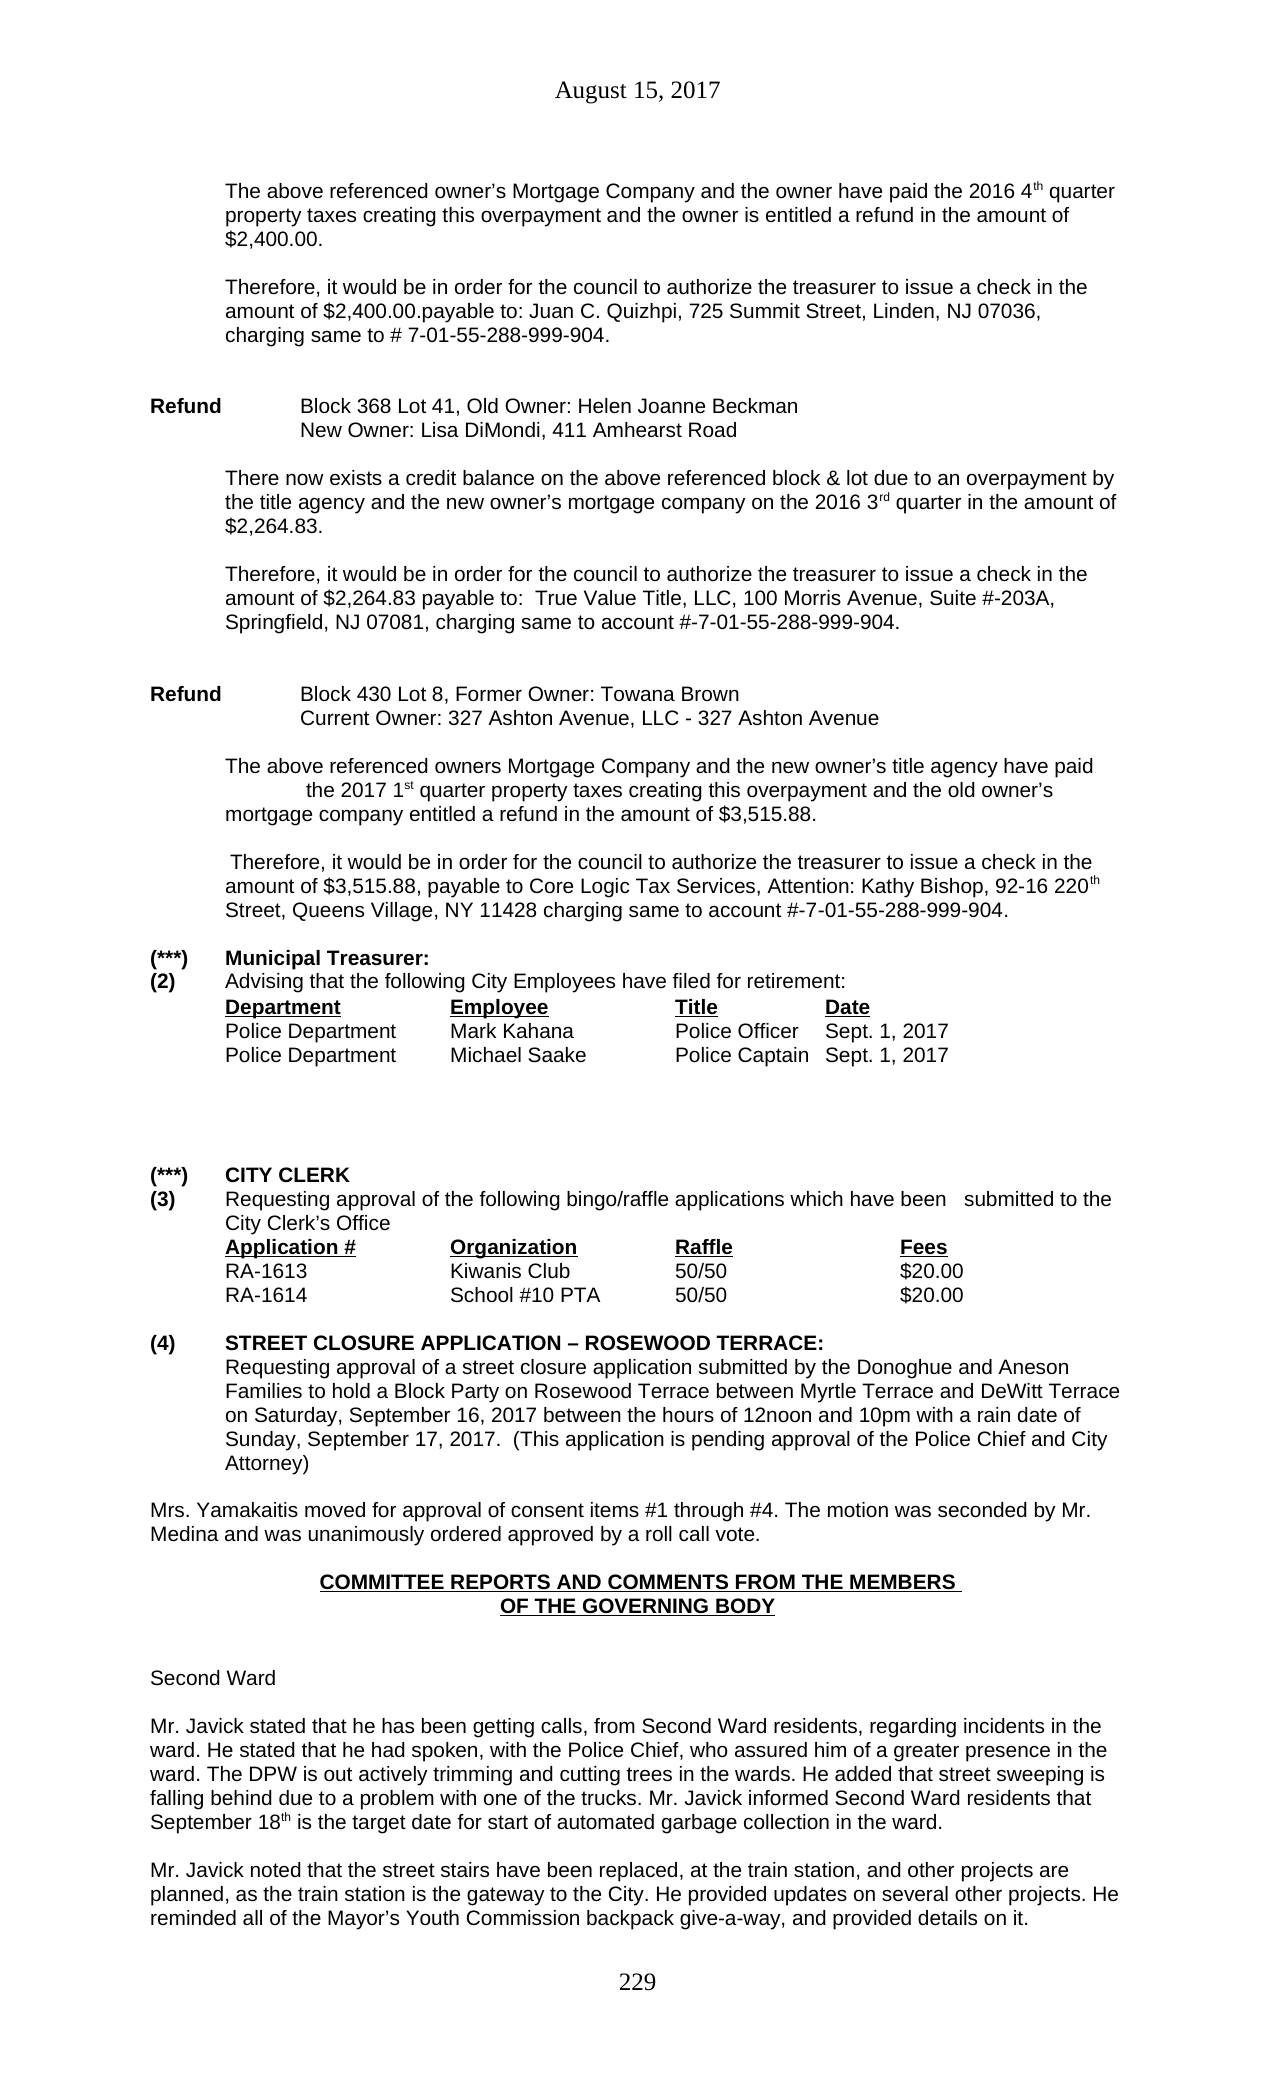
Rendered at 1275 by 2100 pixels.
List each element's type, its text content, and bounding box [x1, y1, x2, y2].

text Mrs. Yamakaitis moved for approval of consent items #1 through #4. The motion was seconded by Mr. Medina and was unanimously ordered approved by a roll call vote. [150, 1498, 1125, 1546]
text Current Owner: 327 Ashton Avenue, LLC - 327 Ashton Avenue [225, 706, 1125, 730]
text Therefore, it would be in order for the council to authorize the treasurer to issue a check in the amount of $2,400.00.payable to: Juan C. Quizhpi, 725 Summit Street, Linden, NJ 07036, charging same to # 7-01-55-288-999-904. [225, 274, 1125, 346]
text COMMITTEE REPORTS AND COMMENTS FROM THE MEMBERS [150, 1570, 1125, 1594]
text There now exists a credit balance on the above referenced block & lot due to an overpayment by the title agency and the new owner’s mortgage company on the 2016 3rd quarter in the amount of $2,264.83. [225, 466, 1125, 538]
text Police Department Mark Kahana Police Officer Sept. 1, 2017 [150, 1019, 1125, 1043]
text (***) CITY CLERK [150, 1163, 1125, 1187]
text Second Ward [150, 1666, 1125, 1690]
text New Owner: Lisa DiMondi, 411 Amhearst Road [300, 418, 1125, 442]
text (***) Municipal Treasurer: [150, 945, 1125, 969]
text RA-1613 Kiwanis Club 50/50 $20.00 [150, 1259, 1125, 1283]
text The above referenced owners Mortgage Company and the new owner’s title agency have paid the 2017 1st quarter property taxes creating this overpayment and the old owner’s mortgage company entitled a refund in the amount of $3,515.88. [225, 754, 1125, 826]
text Mr. Javick noted that the street stairs have been replaced, at the train station, and other projects are planned, as the train station is the gateway to the City. He provided updates on several other projects. He reminded all of the Mayor’s Youth Commission backpack give-a-way, and provided details on it. [150, 1858, 1125, 1929]
list Advising that the following City Employees have filed for retirement: [150, 969, 1125, 993]
text Therefore, it would be in order for the council to authorize the treasurer to issue a check in the amount of $3,515.88, payable to Core Logic Tax Services, Attention: Kathy Bishop, 92-16 220th Street, Queens Village, NY 11428 charging same to account #-7-01-55-288-999-904. [225, 849, 1125, 921]
text The above referenced owner’s Mortgage Company and the owner have paid the 2016 4th quarter property taxes creating this overpayment and the owner is entitled a refund in the amount of $2,400.00. [225, 179, 1125, 251]
list Requesting approval of a street closure application submitted by the Donoghue and Aneson Families to hold a Block Party on Rosewood Terrace between Myrtle Terrace and DeWitt Terrace on Saturday, September 16, 2017 between the hours of 12noon and 10pm with a rain date of Sunday, September 17, 2017. (This application is pending approval of the Police Chief and City Attorney) [225, 1354, 1125, 1474]
text Police Department Michael Saake Police Captain Sept. 1, 2017 [150, 1043, 1125, 1067]
text Mr. Javick stated that he has been getting calls, from Second Ward residents, regarding incidents in the ward. He stated that he had spoken, with the Police Chief, who assured him of a greater presence in the ward. The DPW is out actively trimming and cutting trees in the wards. He added that street sweeping is falling behind due to a problem with one of the trucks. Mr. Javick informed Second Ward residents that September 18th is the target date for start of automated garbage collection in the ward. [150, 1714, 1125, 1834]
text Department Employee Title Date [150, 995, 1125, 1019]
list Requesting approval of the following bingo/raffle applications which have been submitted to the City Clerk’s Office [150, 1187, 1125, 1235]
list STREET CLOSURE APPLICATION – ROSEWOOD TERRACE: [150, 1331, 1125, 1354]
text OF THE GOVERNING BODY [150, 1594, 1125, 1618]
text Therefore, it would be in order for the council to authorize the treasurer to issue a check in the amount of $2,264.83 payable to: True Value Title, LLC, 100 Morris Avenue, Suite #-203A, Springfield, NJ 07081, charging same to account #-7-01-55-288-999-904. [225, 562, 1125, 634]
text Refund Block 368 Lot 41, Old Owner: Helen Joanne Beckman [150, 394, 1125, 418]
text RA-1614 School #10 PTA 50/50 $20.00 [150, 1283, 1125, 1307]
text Application # Organization Raffle Fees [150, 1235, 1125, 1259]
text Refund Block 430 Lot 8, Former Owner: Towana Brown [150, 682, 1125, 706]
